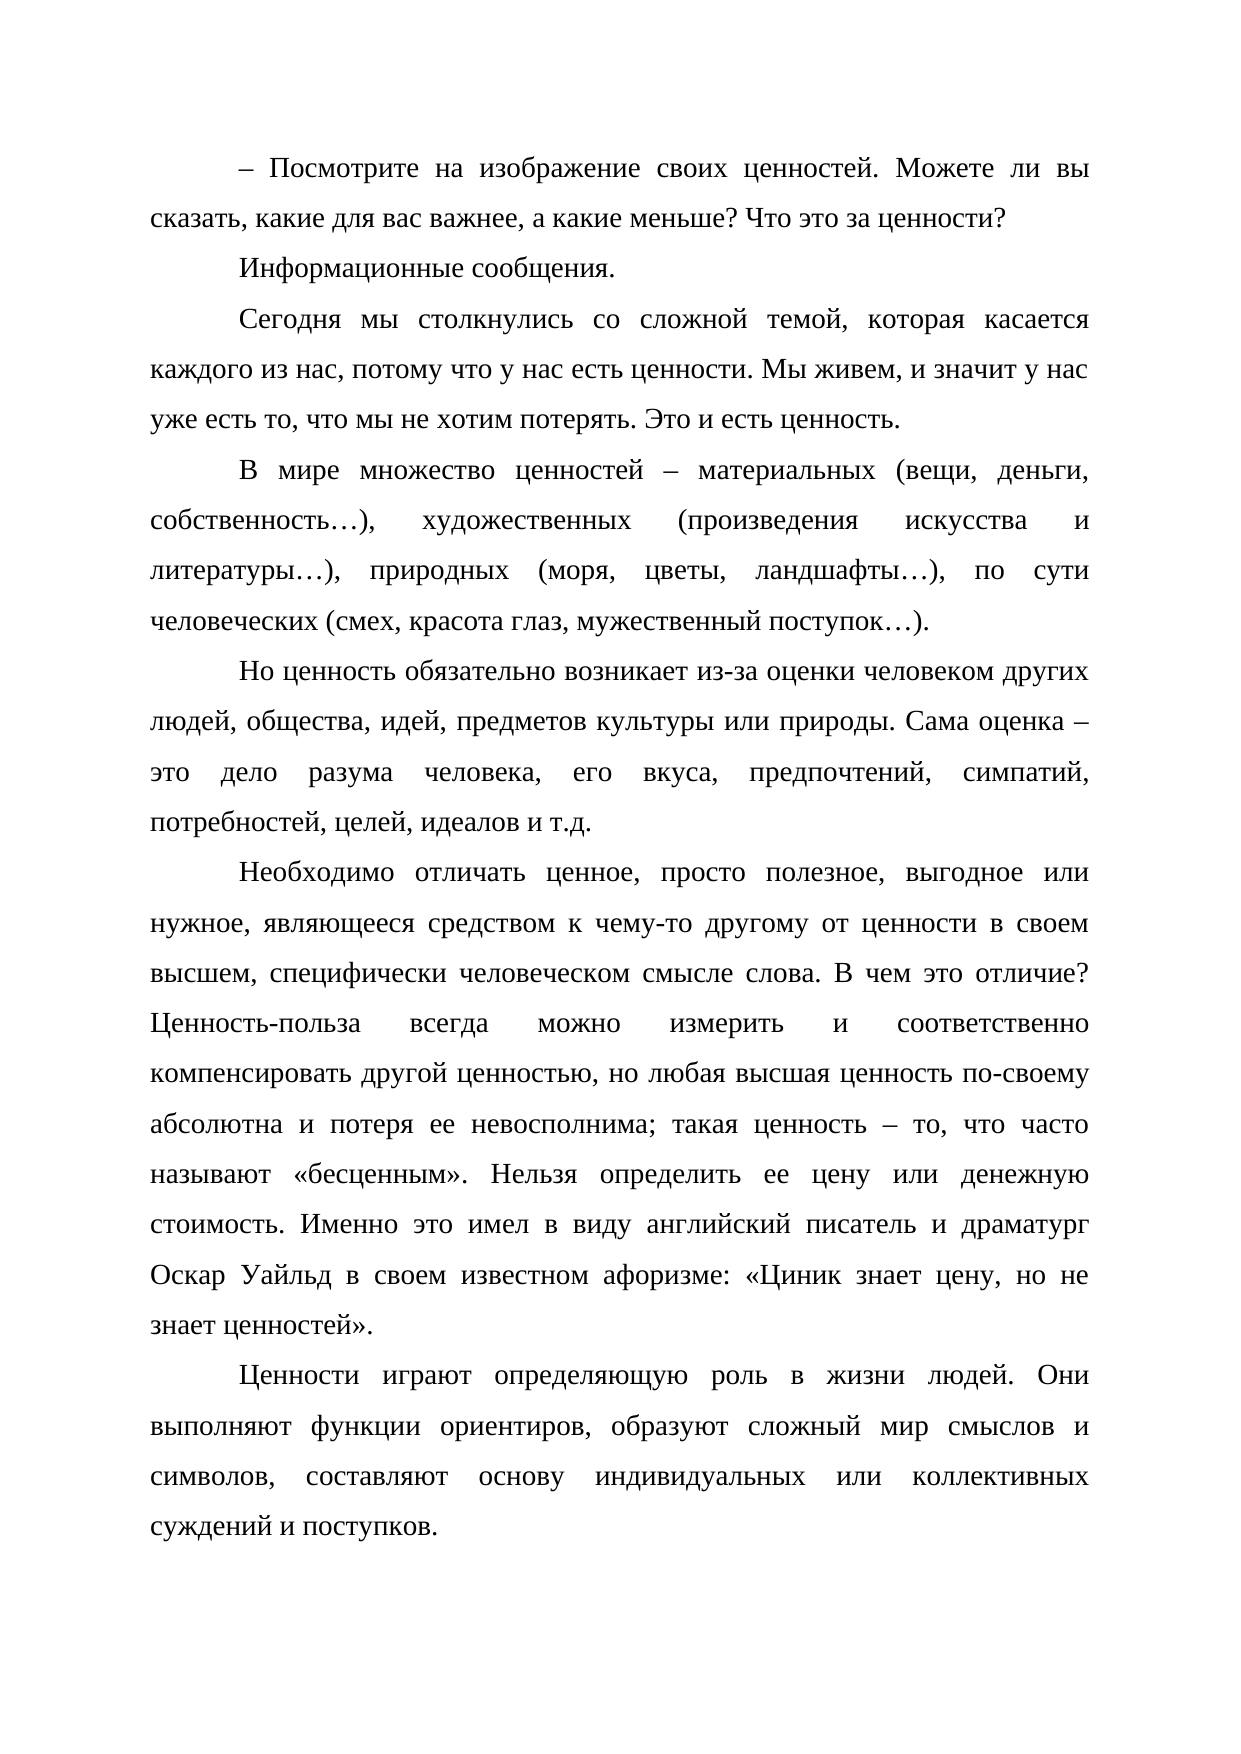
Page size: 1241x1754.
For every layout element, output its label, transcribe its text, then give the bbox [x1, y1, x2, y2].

text Но ценность обязательно возникает из-за оценки человеком других людей, общества, идей, предметов культуры или природы. Сама оценка – это дело разума человека, его вкуса, предпочтений, симпатий, потребностей, целей, идеалов и т.д. [150, 653, 1090, 838]
text Информационные сообщения. [150, 251, 1090, 284]
text В мире множество ценностей – материальных (вещи, деньги, собственность…), художественных (произведения искусства и литературы…), природных (моря, цветы, ландшафты…), по сути человеческих (смех, красота глаз, мужественный поступок…). [150, 452, 1090, 636]
text Сегодня мы столкнулись со сложной темой, которая касается каждого из нас, потому что у нас есть ценности. Мы живем, и значит у нас уже есть то, что мы не хотим потерять. Это и есть ценность. [150, 301, 1090, 435]
text Необходимо отличать ценное, просто полезное, выгодное или нужное, являющееся средством к чему-то другому от ценности в своем высшем, специфически человеческом смысле слова. В чем это отличие? Ценность-польза всегда можно измерить и соответственно компенсировать другой ценностью, но любая высшая ценность по-своему абсолютна и потеря ее невосполнима; такая ценность – то, что часто называют «бесценным». Нельзя определить ее цену или денежную стоимость. Именно это имел в виду английский писатель и драматург Оскар Уайльд в своем известном афоризме: «Циник знает цену, но не знает ценностей». [150, 854, 1090, 1341]
text Ценности играют определяющую роль в жизни людей. Они выполняют функции ориентиров, образуют сложный мир смыслов и символов, составляют основу индивидуальных или коллективных суждений и поступков. [150, 1357, 1090, 1542]
text – Посмотрите на изображение своих ценностей. Можете ли вы сказать, какие для вас важнее, а какие меньше? Что это за ценности? [150, 150, 1090, 234]
